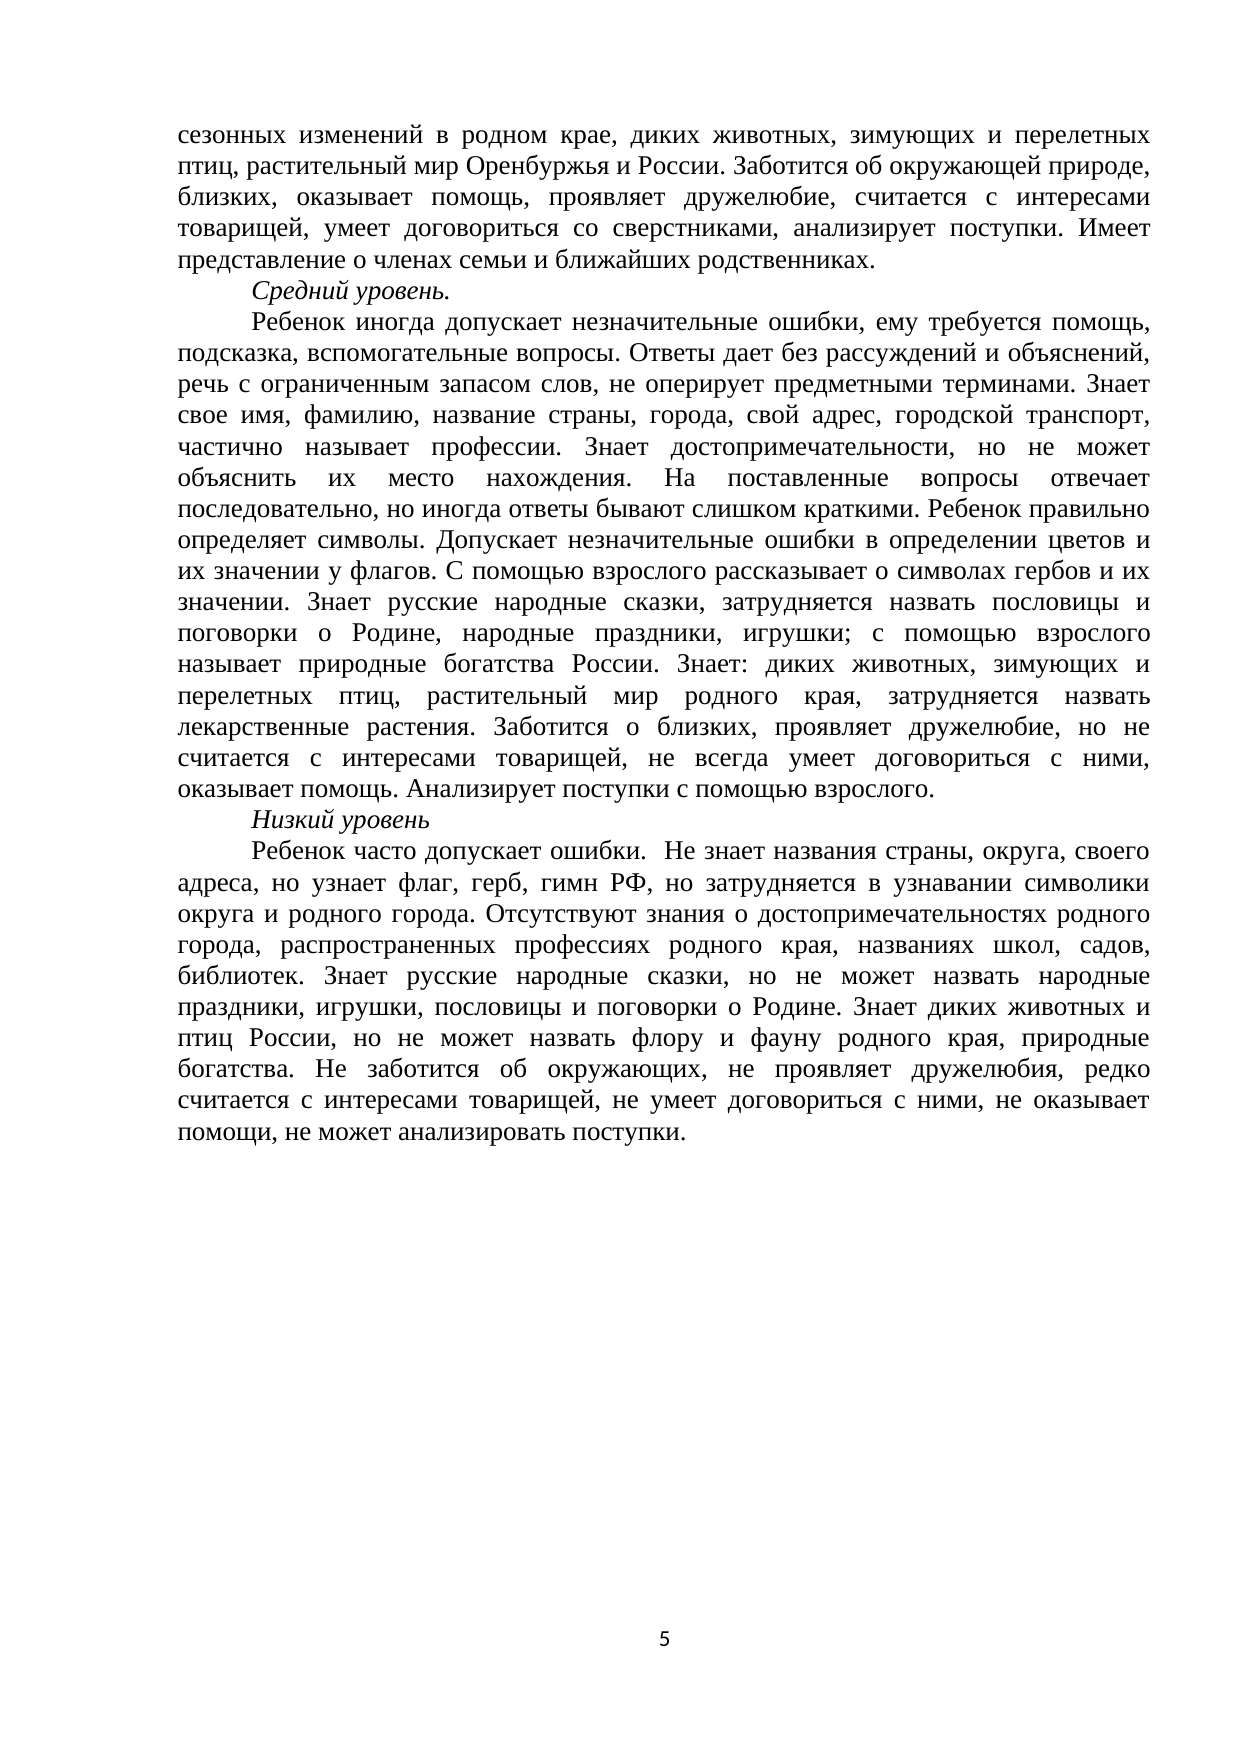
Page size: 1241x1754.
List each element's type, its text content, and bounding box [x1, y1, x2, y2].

text Ребенок иногда допускает незначительные ошибки, ему требуется помощь, подсказка, вспомогательные вопросы. Ответы дает без рассуждений и объяснений, речь с ограниченным запасом слов, не оперирует предметными терминами. Знает свое имя, фамилию, название страны, города, свой адрес, городской транспорт, частично называет профессии. Знает достопримечательности, но не может объяснить их место нахождения. На поставленные вопросы отвечает последовательно, но иногда ответы бывают слишком краткими. Ребенок правильно определяет символы. Допускает незначительные ошибки в определении цветов и их значении у флагов. С помощью взрослого рассказывает о символах гербов и их значении. Знает русские народные сказки, затрудняется назвать пословицы и поговорки о Родине, народные праздники, игрушки; с помощью взрослого называет природные богатства России. Знает: диких животных, зимующих и перелетных птиц, растительный мир родного края, затрудняется назвать лекарственные растения. Заботится о близких, проявляет дружелюбие, но не считается с интересами товарищей, не всегда умеет договориться с ними, оказывает помощь. Анализирует поступки с помощью взрослого. [177, 305, 1152, 803]
text Средний уровень. [177, 274, 1152, 305]
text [177, 118, 1152, 274]
text Низкий уровень [177, 803, 1152, 834]
text Ребенок часто допускает ошибки. Не знает названия страны, округа, своего адреса, но узнает флаг, герб, гимн РФ, но затрудняется в узнавании символики округа и родного города. Отсутствуют знания о достопримечательностях родного города, распространенных профессиях родного края, названиях школ, садов, библиотек. Знает русские народные сказки, но не может назвать народные праздники, игрушки, пословицы и поговорки о Родине. Знает диких животных и птиц России, но не может назвать флору и фауну родного края, природные богатства. Не заботится об окружающих, не проявляет дружелюбия, редко считается с интересами товарищей, не умеет договориться с ними, не оказывает помощи, не может анализировать поступки. [177, 834, 1152, 1146]
